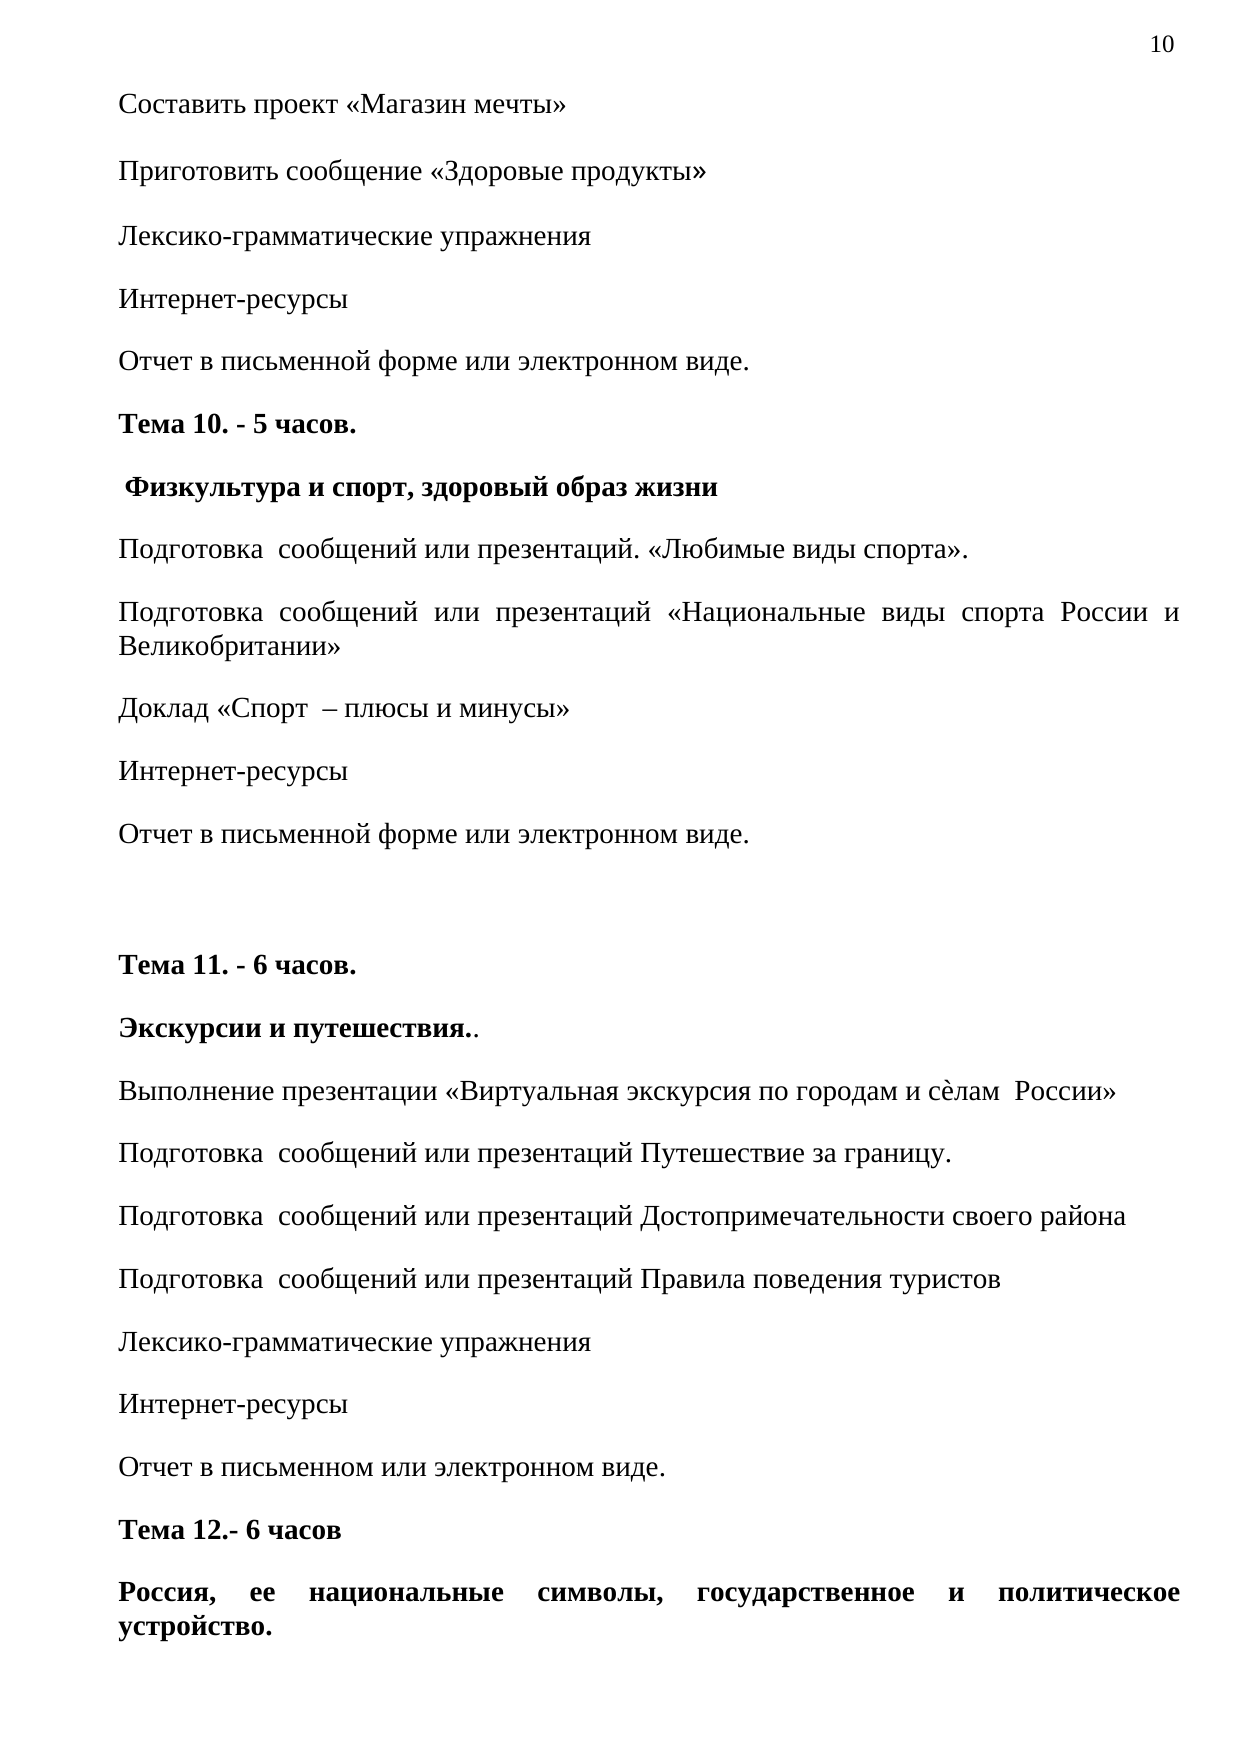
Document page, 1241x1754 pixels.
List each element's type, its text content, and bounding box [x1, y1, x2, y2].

text Тема 11. - 6 часов. [118, 947, 1181, 981]
text Интернет-ресурсы [118, 753, 1181, 787]
text Подготовка сообщений или презентаций Правила поведения туристов [118, 1261, 1181, 1294]
text Подготовка сообщений или презентаций. «Любимые виды спорта». [118, 532, 1181, 565]
text Лексико-грамматические упражнения [118, 1324, 1181, 1357]
text Тема 12.- 6 часов [118, 1512, 1181, 1545]
text Физкультура и спорт, здоровый образ жизни [118, 469, 1181, 502]
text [118, 343, 1181, 377]
text Тема 10. - 5 часов. [118, 406, 1181, 440]
text Россия, ее национальные символы, государственное и политическое устройство. [118, 1574, 1181, 1642]
text Интернет-ресурсы [118, 1386, 1181, 1420]
text Подготовка сообщений или презентаций «Национальные виды спорта России и Великобритании» [118, 594, 1181, 661]
text Экскурсии и путешествия.. [118, 1010, 1181, 1044]
text Подготовка сообщений или презентаций Путешествие за границу. [118, 1136, 1181, 1169]
text Отчет в письменном или электронном виде. [118, 1449, 1181, 1483]
text Приготовить сообщение «Здоровые продукты» [118, 149, 1181, 189]
text Доклад «Спорт – плюсы и минусы» [118, 691, 1181, 724]
text Выполнение презентации «Виртуальная экскурсия по городам и сѐлам России» [118, 1073, 1181, 1106]
text Составить проект «Магазин мечты» [118, 86, 1181, 120]
text Интернет-ресурсы [118, 281, 1181, 314]
text Лексико-грамматические упражнения [118, 218, 1181, 252]
text Подготовка сообщений или презентаций Достопримечательности своего района [118, 1198, 1181, 1232]
text Отчет в письменной форме или электронном виде. [118, 816, 1181, 849]
